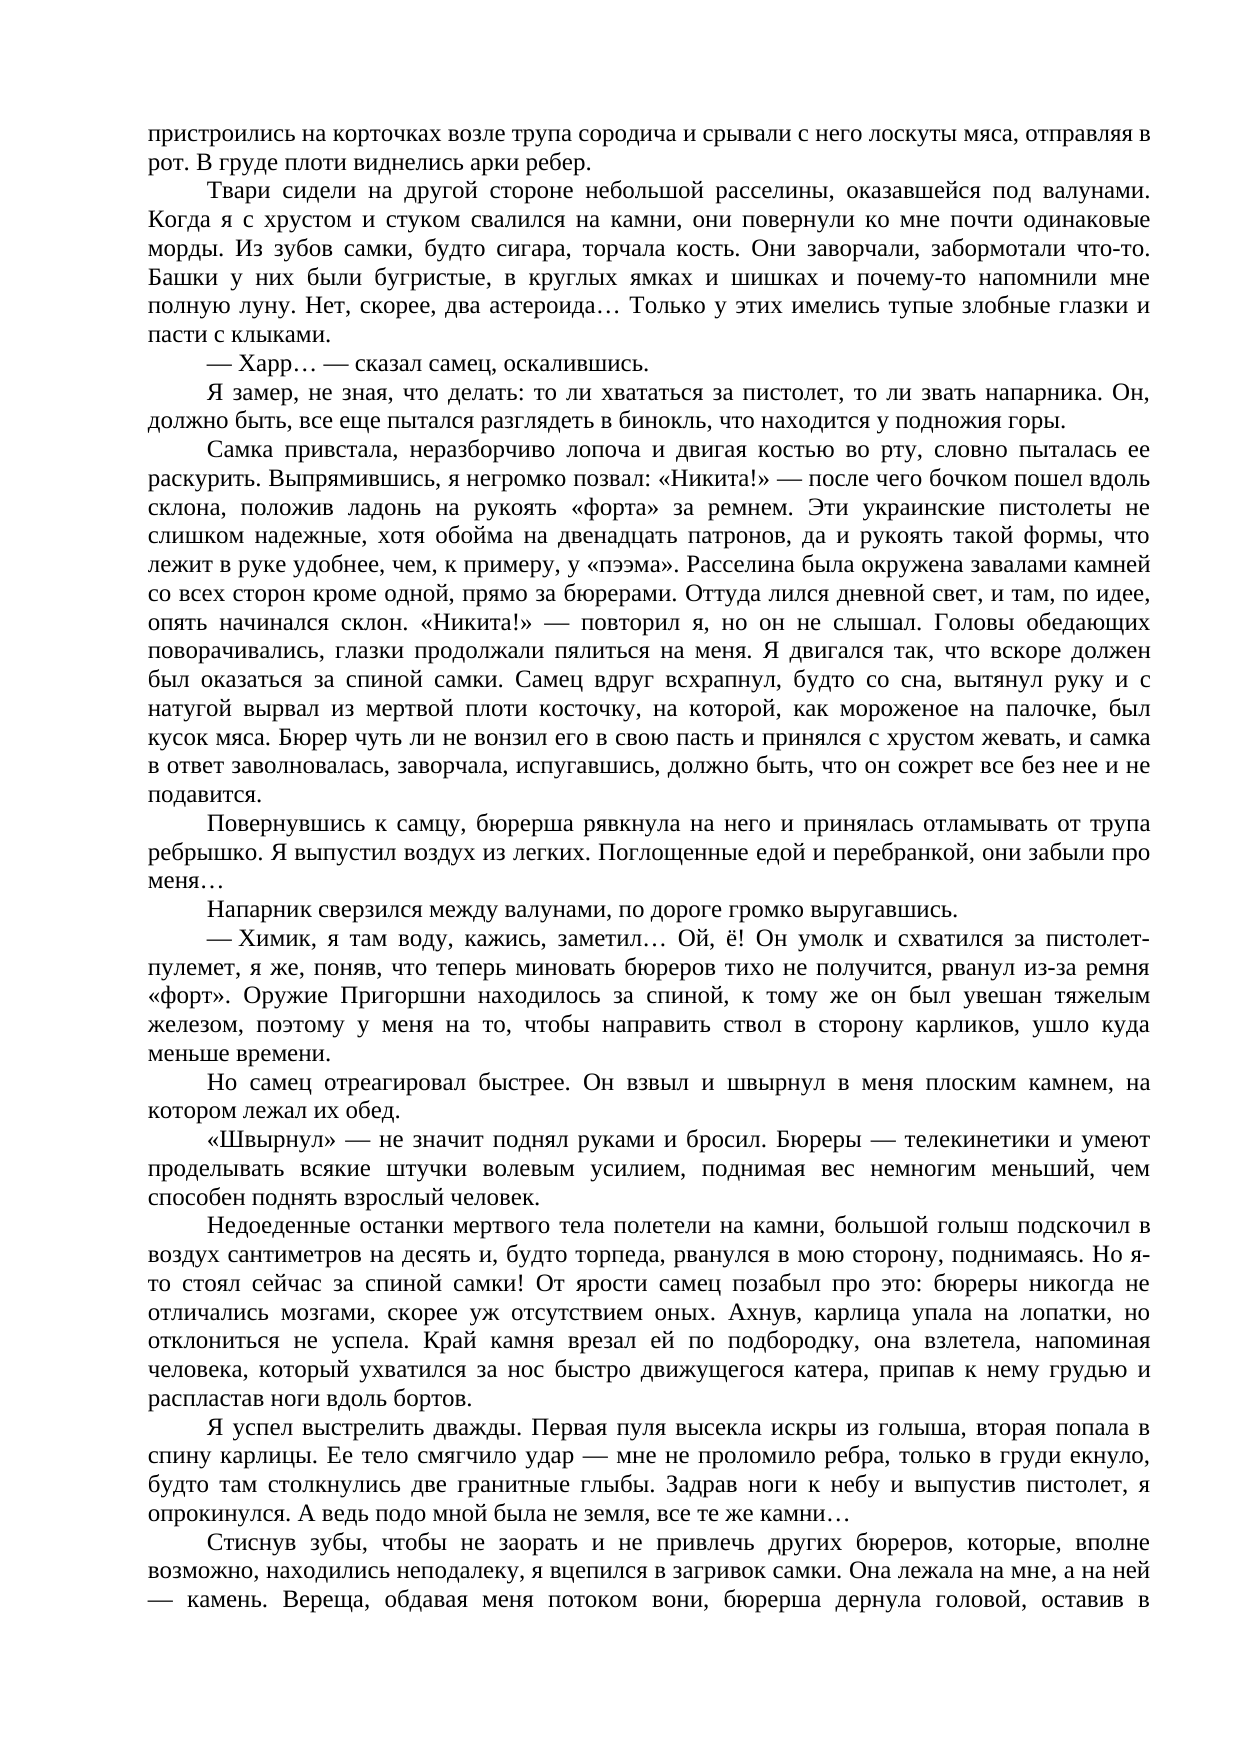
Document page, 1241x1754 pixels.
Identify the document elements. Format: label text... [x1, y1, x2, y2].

text — Химик, я там воду, кажись, заметил… Ой, ё! Он умолк и схватился за пистолет-пулемет, я же, поняв, что теперь миновать бюреров тихо не получится, рванул из-за ремня «форт». Оружие Пригоршни находилось за спиной, к тому же он был увешан тяжелым железом, поэтому у меня на то, чтобы направить ствол в сторону карликов, ушло куда меньше времени. [148, 923, 1152, 1067]
text Недоеденные останки мертвого тела полетели на камни, большой голыш подскочил в воздух сантиметров на десять и, будто торпеда, рванулся в мою сторону, поднимаясь. Но я-то стоял сейчас за спиной самки! От ярости самец позабыл про это: бюреры никогда не отличались мозгами, скорее уж отсутствием оных. Ахнув, карлица упала на лопатки, но отклониться не успела. Край камня врезал ей по подбородку, она взлетела, напоминая человека, который ухватился за нос быстро движущегося катера, припав к нему грудью и распластав ноги вдоль бортов. [148, 1211, 1152, 1412]
text Я замер, не зная, что делать: то ли хвататься за пистолет, то ли звать напарника. Он, должно быть, все еще пытался разглядеть в бинокль, что находится у подножия горы. [148, 377, 1152, 434]
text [148, 118, 1152, 176]
text — Харр… — сказал самец, оскалившись. [148, 348, 1152, 377]
text Но самец отреагировал быстрее. Он взвыл и швырнул в меня плоским камнем, на котором лежал их обед. [148, 1067, 1152, 1124]
text «Швырнул» — не значит поднял руками и бросил. Бюреры — телекинетики и умеют проделывать всякие штучки волевым усилием, поднимая вес немногим меньший, чем способен поднять взрослый человек. [148, 1124, 1152, 1211]
text Я успел выстрелить дважды. Первая пуля высекла искры из голыша, вторая попала в спину карлицы. Ее тело смягчило удар — мне не проломило ребра, только в груди екнуло, будто там столкнулись две гранитные глыбы. Задрав ноги к небу и выпустив пистолет, я опрокинулся. А ведь подо мной была не земля, все те же камни… [148, 1412, 1152, 1527]
text Твари сидели на другой стороне небольшой расселины, оказавшейся под валунами. Когда я с хрустом и стуком свалился на камни, они повернули ко мне почти одинаковые морды. Из зубов самки, будто сигара, торчала кость. Они заворчали, забормотали что-то. Башки у них были бугристые, в круглых ямках и шишках и почему-то напомнили мне полную луну. Нет, скорее, два астероида… Только у этих имелись тупые злобные глазки и пасти с клыками. [148, 176, 1152, 348]
text Напарник сверзился между валунами, по дороге громко выругавшись. [148, 894, 1152, 923]
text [148, 1527, 1152, 1613]
text Самка привстала, неразборчиво лопоча и двигая костью во рту, словно пыталась ее раскурить. Выпрямившись, я негромко позвал: «Никита!» — после чего бочком пошел вдоль склона, положив ладонь на рукоять «форта» за ремнем. Эти украинские пистолеты не слишком надежные, хотя обойма на двенадцать патронов, да и рукоять такой формы, что лежит в руке удобнее, чем, к примеру, у «пээма». Расселина была окружена завалами камней со всех сторон кроме одной, прямо за бюрерами. Оттуда лился дневной свет, и там, по идее, опять начинался склон. «Никита!» — повторил я, но он не слышал. Головы обедающих поворачивались, глазки продолжали пялиться на меня. Я двигался так, что вскоре должен был оказаться за спиной самки. Самец вдруг всхрапнул, будто со сна, вытянул руку и с натугой вырвал из мертвой плоти косточку, на которой, как мороженое на палочке, был кусок мяса. Бюрер чуть ли не вонзил его в свою пасть и принялся с хрустом жевать, и самка в ответ заволновалась, заворчала, испугавшись, должно быть, что он сожрет все без нее и не подавится. [148, 434, 1152, 808]
text Повернувшись к самцу, бюрерша рявкнула на него и принялась отламывать от трупа ребрышко. Я выпустил воздух из легких. Поглощенные едой и перебранкой, они забыли про меня… [148, 808, 1152, 894]
